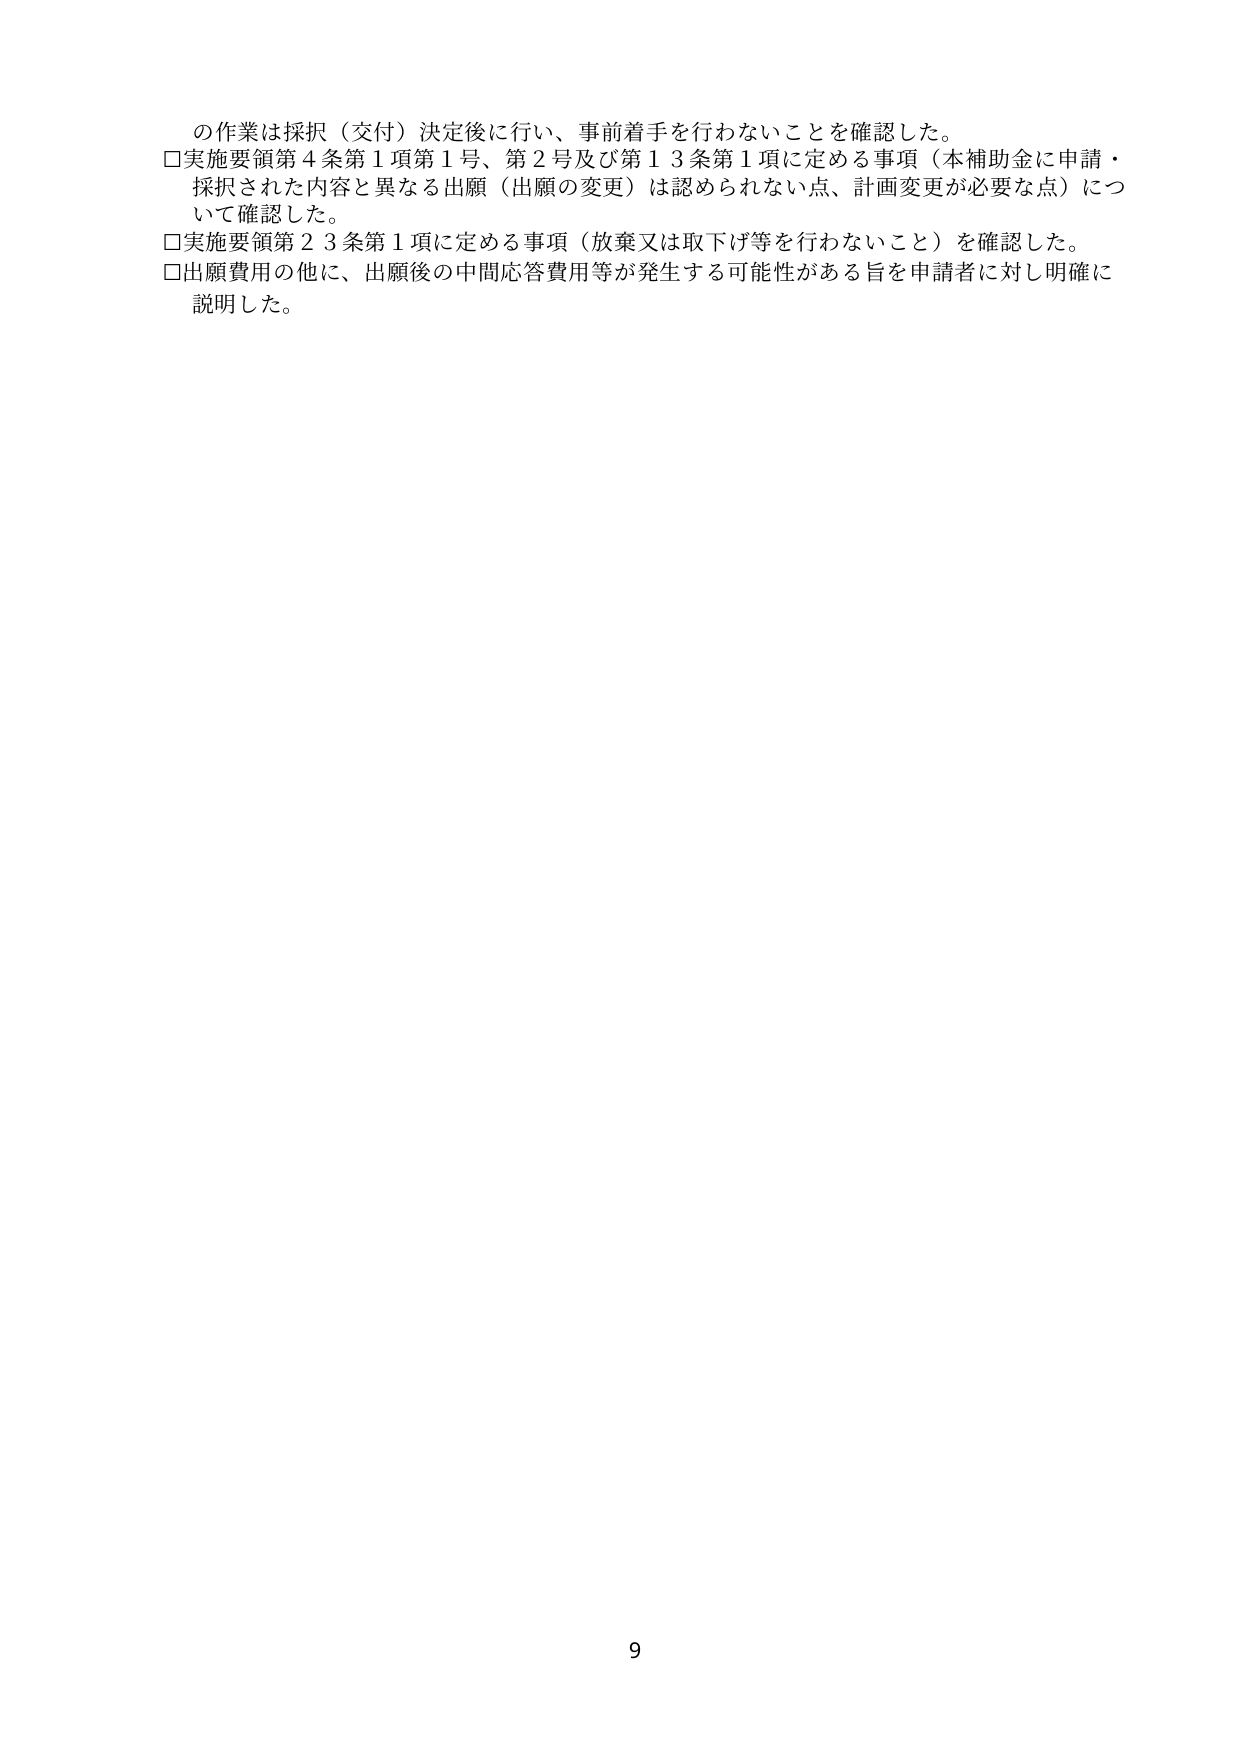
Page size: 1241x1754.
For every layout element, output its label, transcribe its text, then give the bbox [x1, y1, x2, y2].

text 実施要領第２３条第１項に定める事項（放棄又は取下げ等を行わないこと）を確認した。 [162, 228, 1129, 256]
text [162, 118, 1129, 146]
text 出願費用の他に、出願後の中間応答費用等が発生する可能性がある旨を申請者に対し明確に説明した。 [162, 256, 1122, 319]
text 実施要領第４条第１項第１号、第２号及び第１３条第１項に定める事項（本補助金に申請・採択された内容と異なる出願（出願の変更）は認められない点、計画変更が必要な点）について確認した。 [162, 146, 1129, 228]
